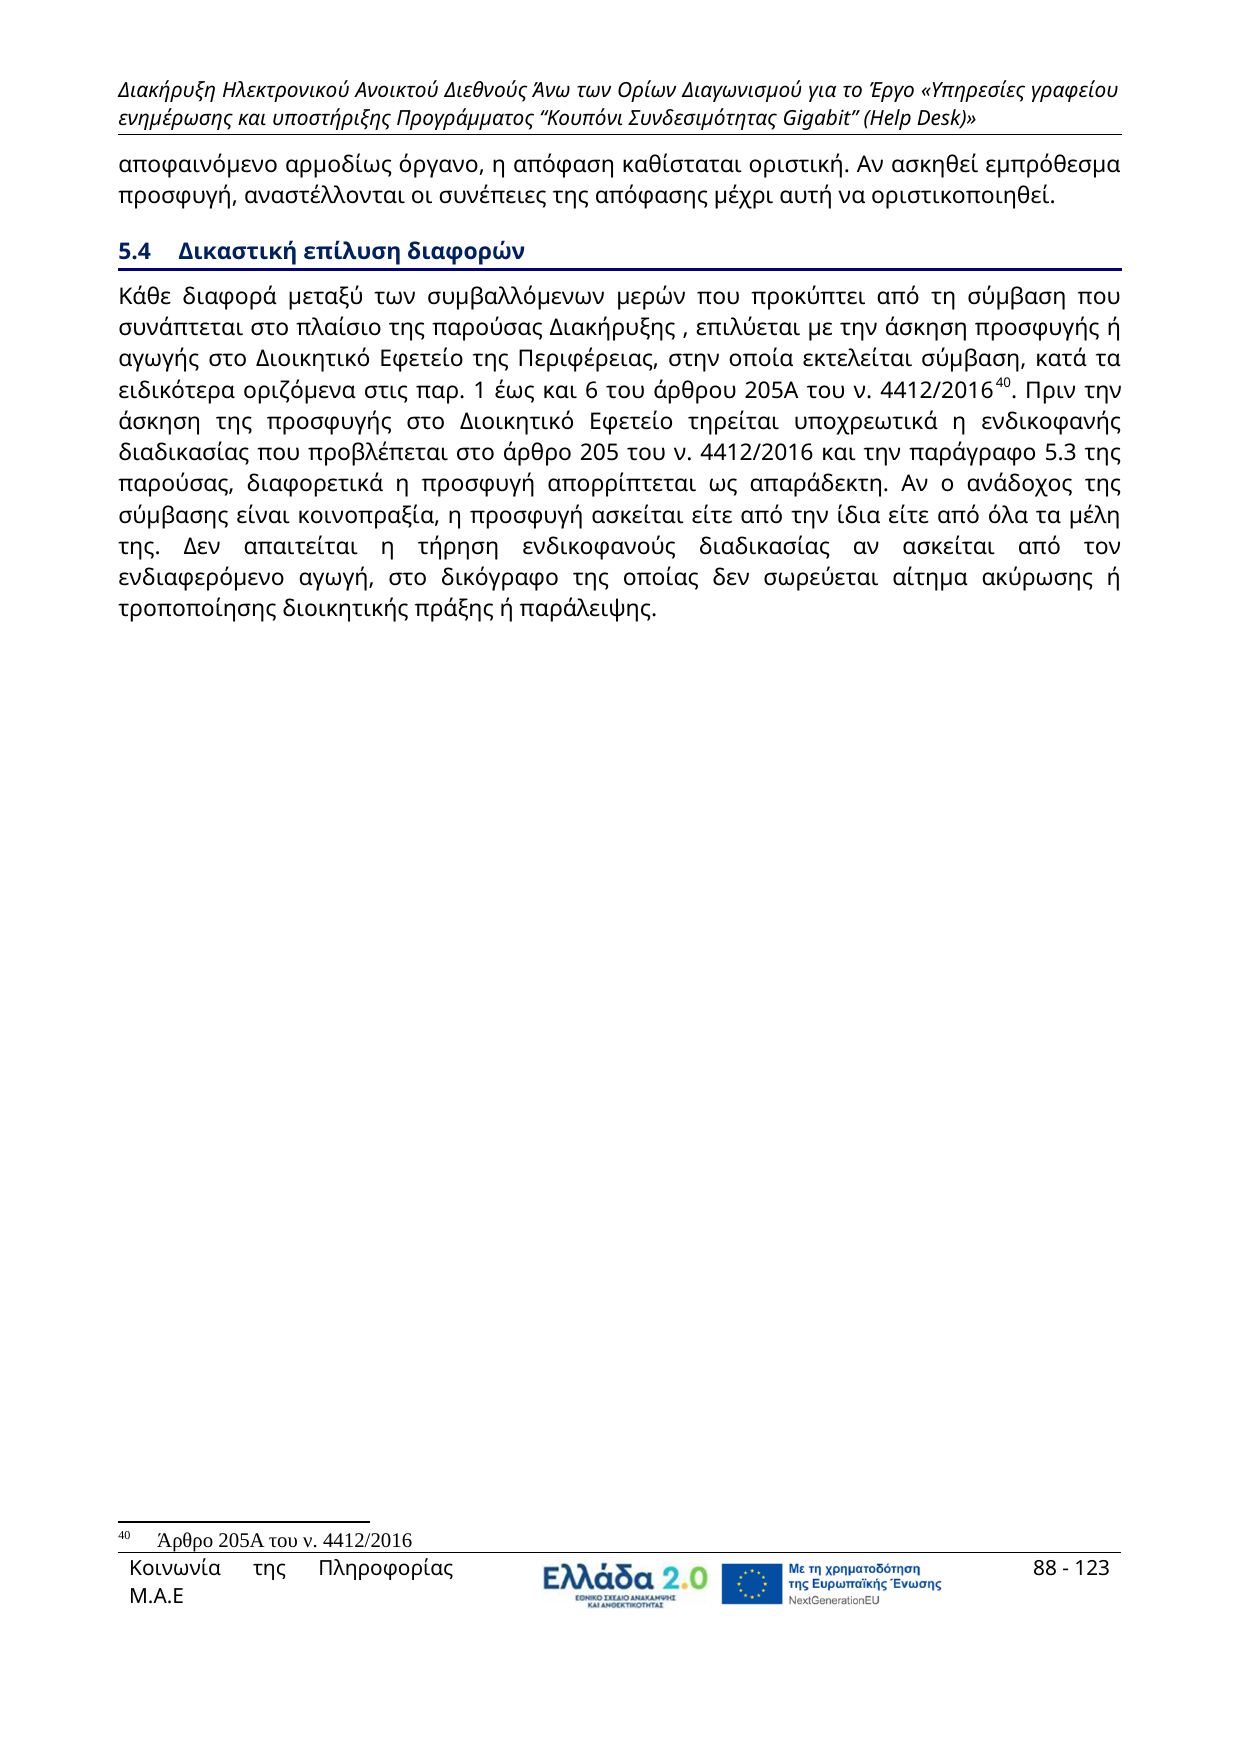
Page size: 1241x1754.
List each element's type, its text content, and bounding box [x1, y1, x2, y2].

text Κάθε διαφορά μεταξύ των συμβαλλόμενων μερών που προκύπτει από τη σύμβαση που συνάπτεται στο πλαίσιο της παρούσας Διακήρυξης , επιλύεται με την άσκηση προσφυγής ή αγωγής στο Διοικητικό Εφετείο της Περιφέρειας, στην οποία εκτελείται σύμβαση, κατά τα ειδικότερα οριζόμενα στις παρ. 1 έως και 6 του άρθρου 205Α του ν. 4412/2016. Πριν την άσκηση της προσφυγής στο Διοικητικό Εφετείο τηρείται υποχρεωτικά η ενδικοφανής διαδικασίας που προβλέπεται στο άρθρο 205 του ν. 4412/2016 και την παράγραφο 5.3 της παρούσας, διαφορετικά η προσφυγή απορρίπτεται ως απαράδεκτη. Αν ο ανάδοχος της σύμβασης είναι κοινοπραξία, η προσφυγή ασκείται είτε από την ίδια είτε από όλα τα μέλη της. Δεν απαιτείται η τήρηση ενδικοφανούς διαδικασίας αν ασκείται από τον ενδιαφερόμενο αγωγή, στο δικόγραφο της οποίας δεν σωρεύεται αίτημα ακύρωσης ή τροποποίησης διοικητικής πράξης ή παράλειψης. [118, 280, 1122, 623]
picture [541, 1557, 948, 1609]
subtitle Δικαστική επίλυση διαφορών [118, 235, 1122, 268]
